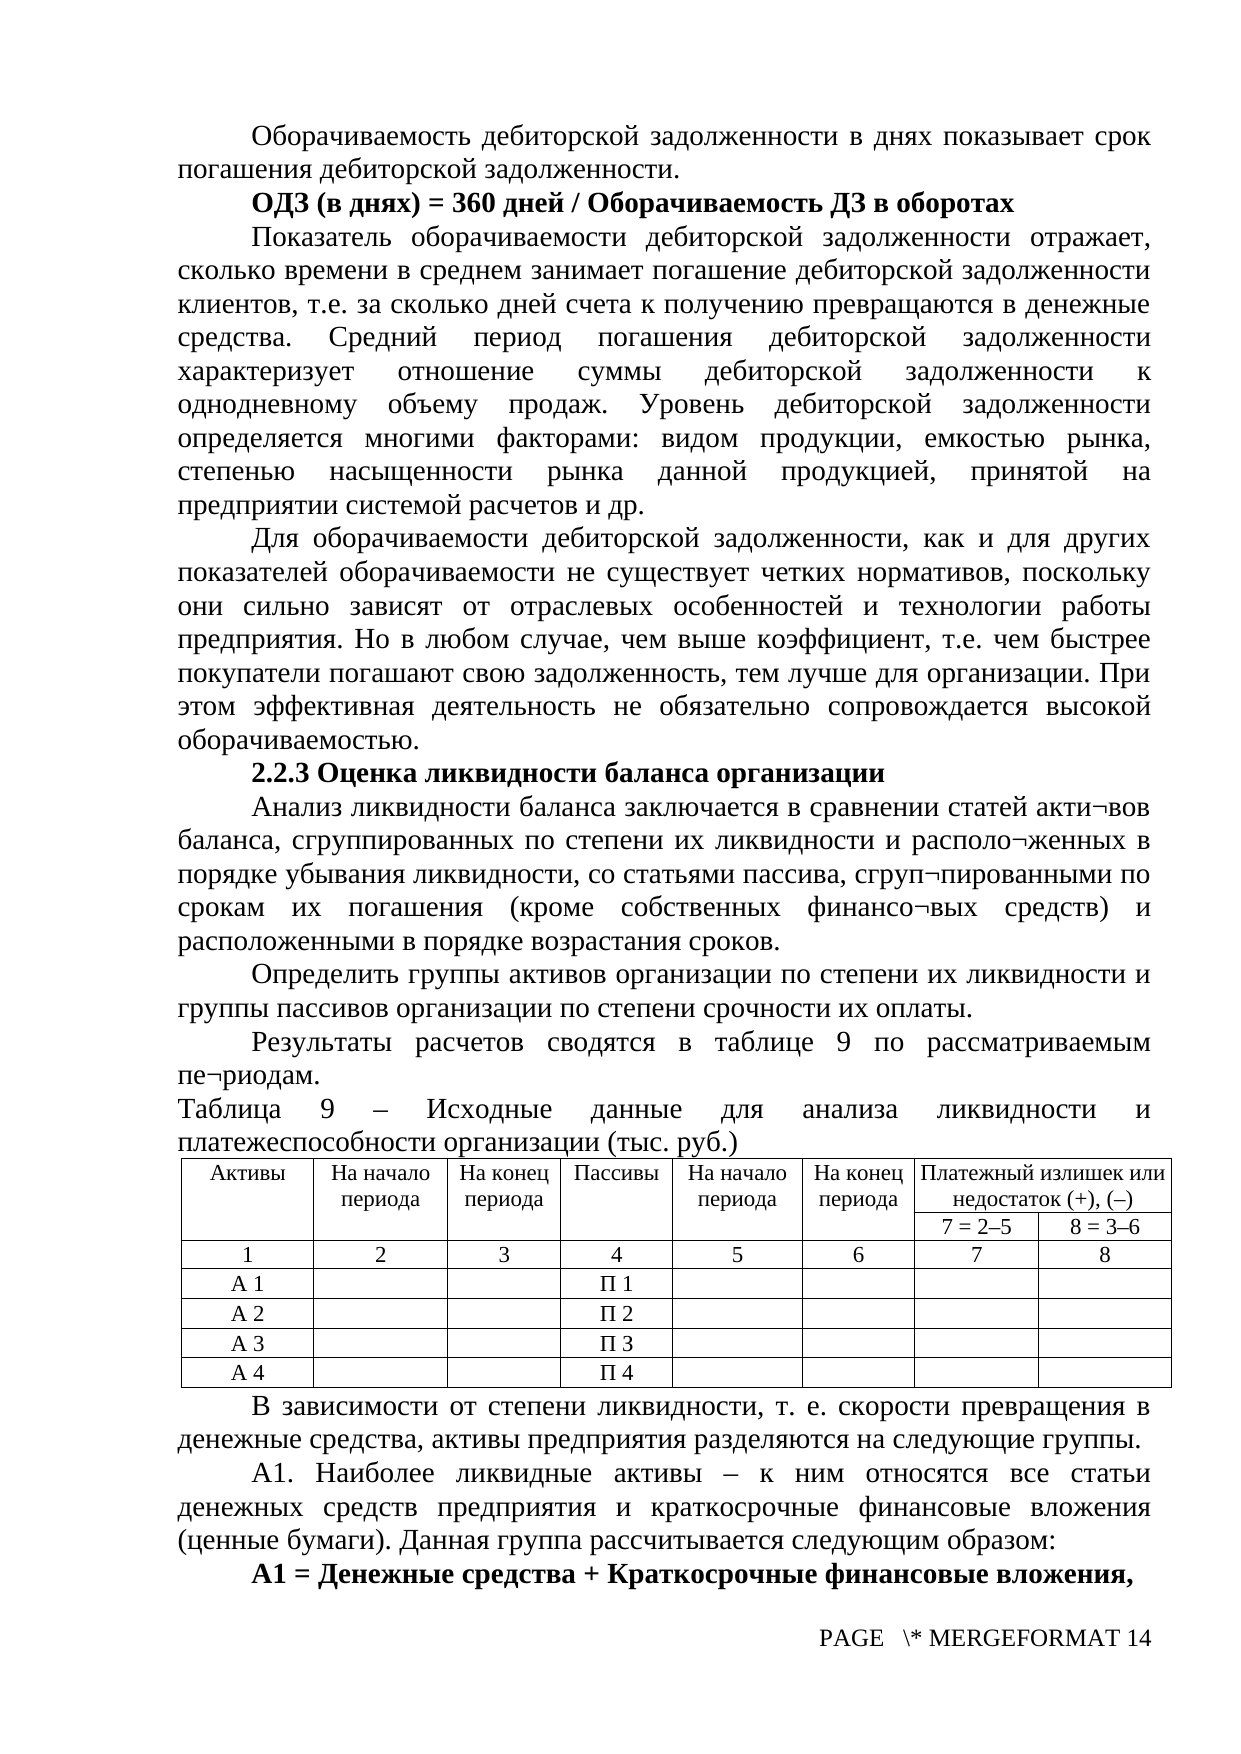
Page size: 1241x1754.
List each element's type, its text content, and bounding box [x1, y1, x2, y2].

table_cell П 2 [561, 1299, 672, 1327]
table_cell [443, 1358, 447, 1387]
text В зависимости от степени ликвидности, т. е. скорости превращения в денежные средства, активы предприятия разделяются на следующие группы. [177, 1388, 1152, 1455]
table_cell А 2 [182, 1299, 313, 1327]
table_cell [910, 1269, 914, 1298]
table_cell А 4 [182, 1358, 313, 1387]
table_header На начало периода [673, 1159, 802, 1240]
text Таблица 9 – Исходные данные для анализа ликвидности и платежеспособности организации (тыс. руб.) [177, 1091, 1152, 1158]
table_cell [443, 1299, 447, 1327]
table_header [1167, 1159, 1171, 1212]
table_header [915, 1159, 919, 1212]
table_cell [448, 1329, 452, 1357]
table_header Пассивы [561, 1159, 672, 1240]
table_cell [556, 1269, 560, 1298]
table_cell 8 = 3–6 [1039, 1213, 1171, 1240]
table_cell [448, 1269, 452, 1298]
table_cell [448, 1358, 452, 1387]
table_cell П 4 [561, 1358, 672, 1387]
text Анализ ликвидности баланса заключается в сравнении статей акти¬вов баланса, сгруппированных по степени их ликвидности и располо¬женных в порядке убывания ликвидности, со статьями пассива, сгруп¬пированными по срокам их погашения (кроме собственных финансо¬вых средств) и расположенными в порядке возрастания сроков. [177, 789, 1152, 957]
table_cell [556, 1358, 560, 1387]
table_cell [798, 1299, 802, 1327]
table_cell [448, 1299, 452, 1327]
table_cell [1034, 1299, 1038, 1327]
table_cell П 1 [561, 1269, 672, 1298]
table_header На начало периода [314, 1159, 447, 1240]
text Оборачиваемость дебиторской задолженности в днях показывает срок погашения дебиторской задолженности. [177, 118, 1152, 185]
table_cell [1167, 1329, 1171, 1357]
table_header Активы [182, 1159, 313, 1240]
text А1. Наиболее ликвидные активы – к ним относятся все статьи денежных средств предприятия и краткосрочные финансовые вложения (ценные бумаги). Данная группа рассчитывается следующим образом: [177, 1455, 1152, 1556]
table_cell [910, 1299, 914, 1327]
table_cell П З [561, 1329, 672, 1357]
table_cell A 3 [182, 1329, 313, 1357]
table_cell [1034, 1329, 1038, 1357]
table_cell [443, 1329, 447, 1357]
text Для оборачиваемости дебиторской задолженности, как и для других показателей оборачиваемости не существует четких нормативов, поскольку они сильно зависят от отраслевых особенностей и технологии работы предприятия. Но в любом случае, чем выше коэффициент, т.е. чем быстрее покупатели погашают свою задолженность, тем лучше для организации. При этом эффективная деятельность не обязательно сопровождается высокой оборачиваемостью. [177, 521, 1152, 755]
table_cell [798, 1358, 802, 1387]
table_header На конец периода [448, 1159, 560, 1240]
table_cell [673, 1269, 677, 1298]
table_cell [1167, 1269, 1171, 1298]
table_cell 7 = 2–5 [915, 1213, 1038, 1240]
table_cell [673, 1358, 677, 1387]
table_cell [915, 1299, 919, 1327]
table_cell [673, 1299, 677, 1327]
table_cell [910, 1329, 914, 1357]
table_cell [1167, 1299, 1171, 1327]
text А1 = Денежные средства + Краткосрочные финансовые вложения, [177, 1556, 1152, 1589]
text Показатель оборачиваемости дебиторской задолженности отражает, сколько времени в среднем занимает погашение дебиторской задолженности клиентов, т.е. за сколько дней счета к получению превращаются в денежные средства. Средний период погашения дебиторской задолженности характеризует отношение суммы дебиторской задолженности к однодневному объему продаж. Уровень дебиторской задолженности определяется многими факторами: видом продукции, емкостью рынка, степенью насыщенности рынка данной продукцией, принятой на предприятии системой расчетов и др. [177, 219, 1152, 521]
table_cell [673, 1329, 677, 1357]
table_cell [556, 1299, 560, 1327]
table_cell [915, 1329, 919, 1357]
text 2.2.3 Оценка ликвидности баланса организации [177, 755, 1152, 789]
table_cell [443, 1269, 447, 1298]
text Результаты расчетов сводятся в таблице 9 по рассматриваемым пе¬риодам. [177, 1024, 1152, 1091]
table_cell [910, 1358, 914, 1387]
table_cell [798, 1329, 802, 1357]
text Определить группы активов организации по степени их ликвидности и группы пассивов организации по степени срочности их оплаты. [177, 957, 1152, 1024]
text ОДЗ (в днях) = 360 дней / Оборачиваемость ДЗ в оборотах [177, 185, 1152, 219]
table_cell А 1 [182, 1269, 313, 1298]
table_cell [915, 1269, 919, 1298]
table_cell [556, 1329, 560, 1357]
table_cell [915, 1358, 919, 1387]
table_cell [1167, 1358, 1171, 1387]
table_cell [1034, 1269, 1038, 1298]
table_cell [1034, 1358, 1038, 1387]
table_cell [798, 1269, 802, 1298]
table_header На конец периода [803, 1159, 914, 1240]
